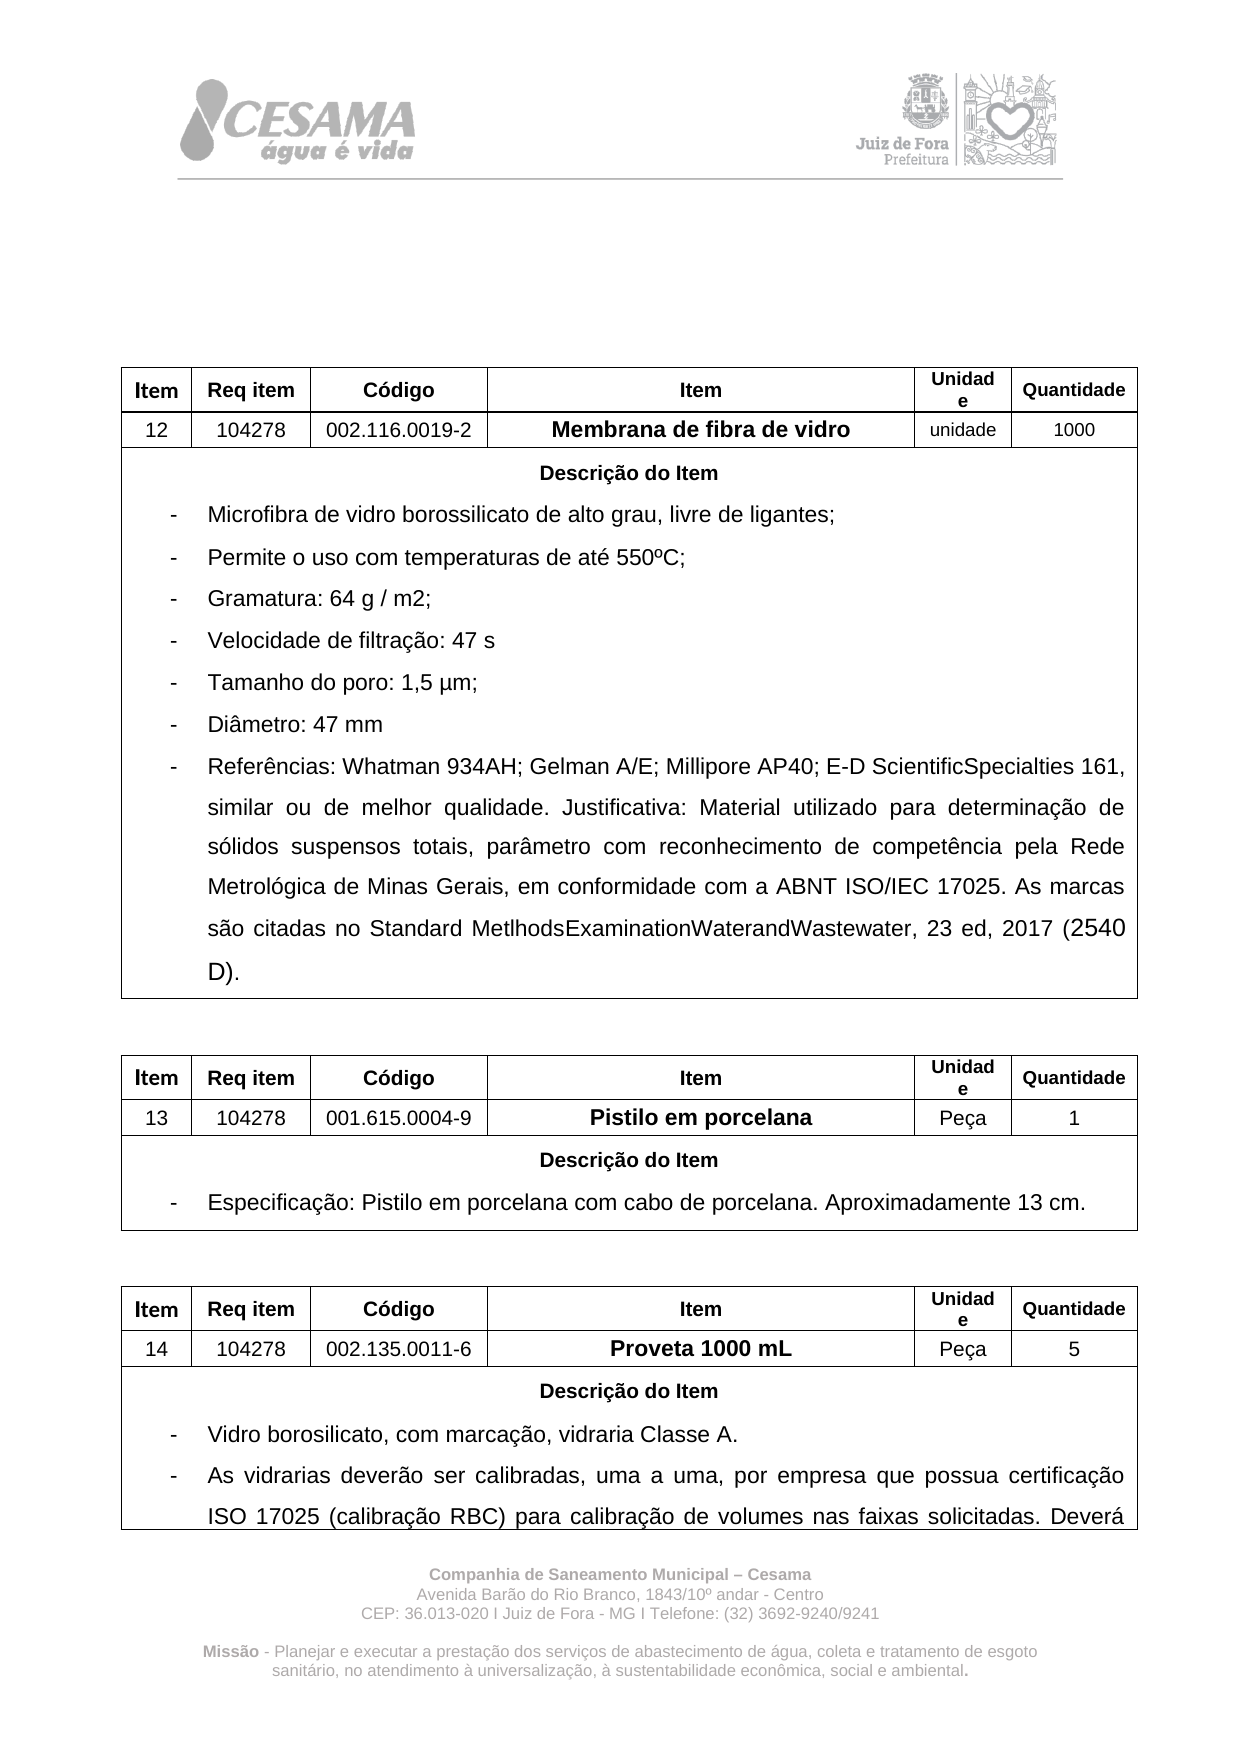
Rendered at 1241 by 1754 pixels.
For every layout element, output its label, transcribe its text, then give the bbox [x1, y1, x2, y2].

table_cell Peça [915, 1100, 1011, 1134]
table_cell Peça [915, 1331, 1011, 1366]
table_header Quantidade [1012, 1287, 1137, 1330]
table_cell 104278 [192, 413, 310, 447]
table_cell Descrição do Item [122, 1136, 1137, 1188]
table_cell 104278 [192, 1100, 310, 1134]
table_cell unidade [915, 413, 1011, 447]
table_header Unidade [915, 1287, 1011, 1330]
picture [177, 73, 1064, 180]
table_header Código [311, 1056, 487, 1099]
table_cell 001.615.0004-9 [311, 1100, 487, 1134]
table_cell 002.135.0011-6 [311, 1331, 487, 1366]
table_header Unidade [915, 368, 1011, 411]
table_cell 002.116.0019-2 [311, 413, 487, 447]
table_cell 104278 [192, 1331, 310, 1366]
table_cell Especificação: Pistilo em porcelana com cabo de porcelana. Aproximadamente 13 cm. [122, 1189, 1137, 1229]
table_header Item [122, 1056, 191, 1099]
table_cell Membrana de fibra de vidro [488, 413, 914, 447]
table_header Item [488, 1056, 914, 1099]
table_cell Microfibra de vidro borossilicato de alto grau, livre de ligantes; Permite o uso com temperaturas de até 550ºC; Gramatura: 64 g / m2; Velocidade de filtração: 47 s Tamanho do poro: 1,5 µm; Diâmetro: 47 mm Referências: Whatman 934AH; Gelman A/E; Millipore AP40; E-D ScientificSpecialties 161, similar ou de melhor qualidade. Justificativa: Material utilizado para determinação de sólidos suspensos totais, parâmetro com reconhecimento de competência pela Rede Metrológica de Minas Gerais, em conformidade com a ABNT ISO/IEC 17025. As marcas são citadas no Standard MetlhodsExaminationWaterandWastewater, 23 ed, 2017 (2540 D). [122, 501, 1137, 998]
table_cell Proveta 1000 mL [488, 1331, 914, 1366]
table_header Item [488, 1287, 914, 1330]
table_cell Descrição do Item [122, 1367, 1137, 1420]
table_cell 1000 [1012, 413, 1137, 447]
table_cell Pistilo em porcelana [488, 1100, 914, 1134]
table_cell Descrição do Item [122, 448, 1137, 501]
table_cell 1 [1012, 1100, 1137, 1134]
table_cell 14 [122, 1331, 191, 1366]
table_header Item [122, 1287, 191, 1330]
table_header Quantidade [1012, 368, 1137, 411]
table_header Item [488, 368, 914, 411]
table_cell 13 [122, 1100, 191, 1134]
table_header Quantidade [1012, 1056, 1137, 1099]
table_header Req item [192, 1056, 310, 1099]
table_header Item [122, 368, 191, 411]
table_cell 12 [122, 413, 191, 447]
table_header Req item [192, 368, 310, 411]
table_header Req item [192, 1287, 310, 1330]
table_cell 5 [1012, 1331, 1137, 1366]
table_header Código [311, 1287, 487, 1330]
table_header Código [311, 368, 487, 411]
table_header Unidade [915, 1056, 1011, 1099]
